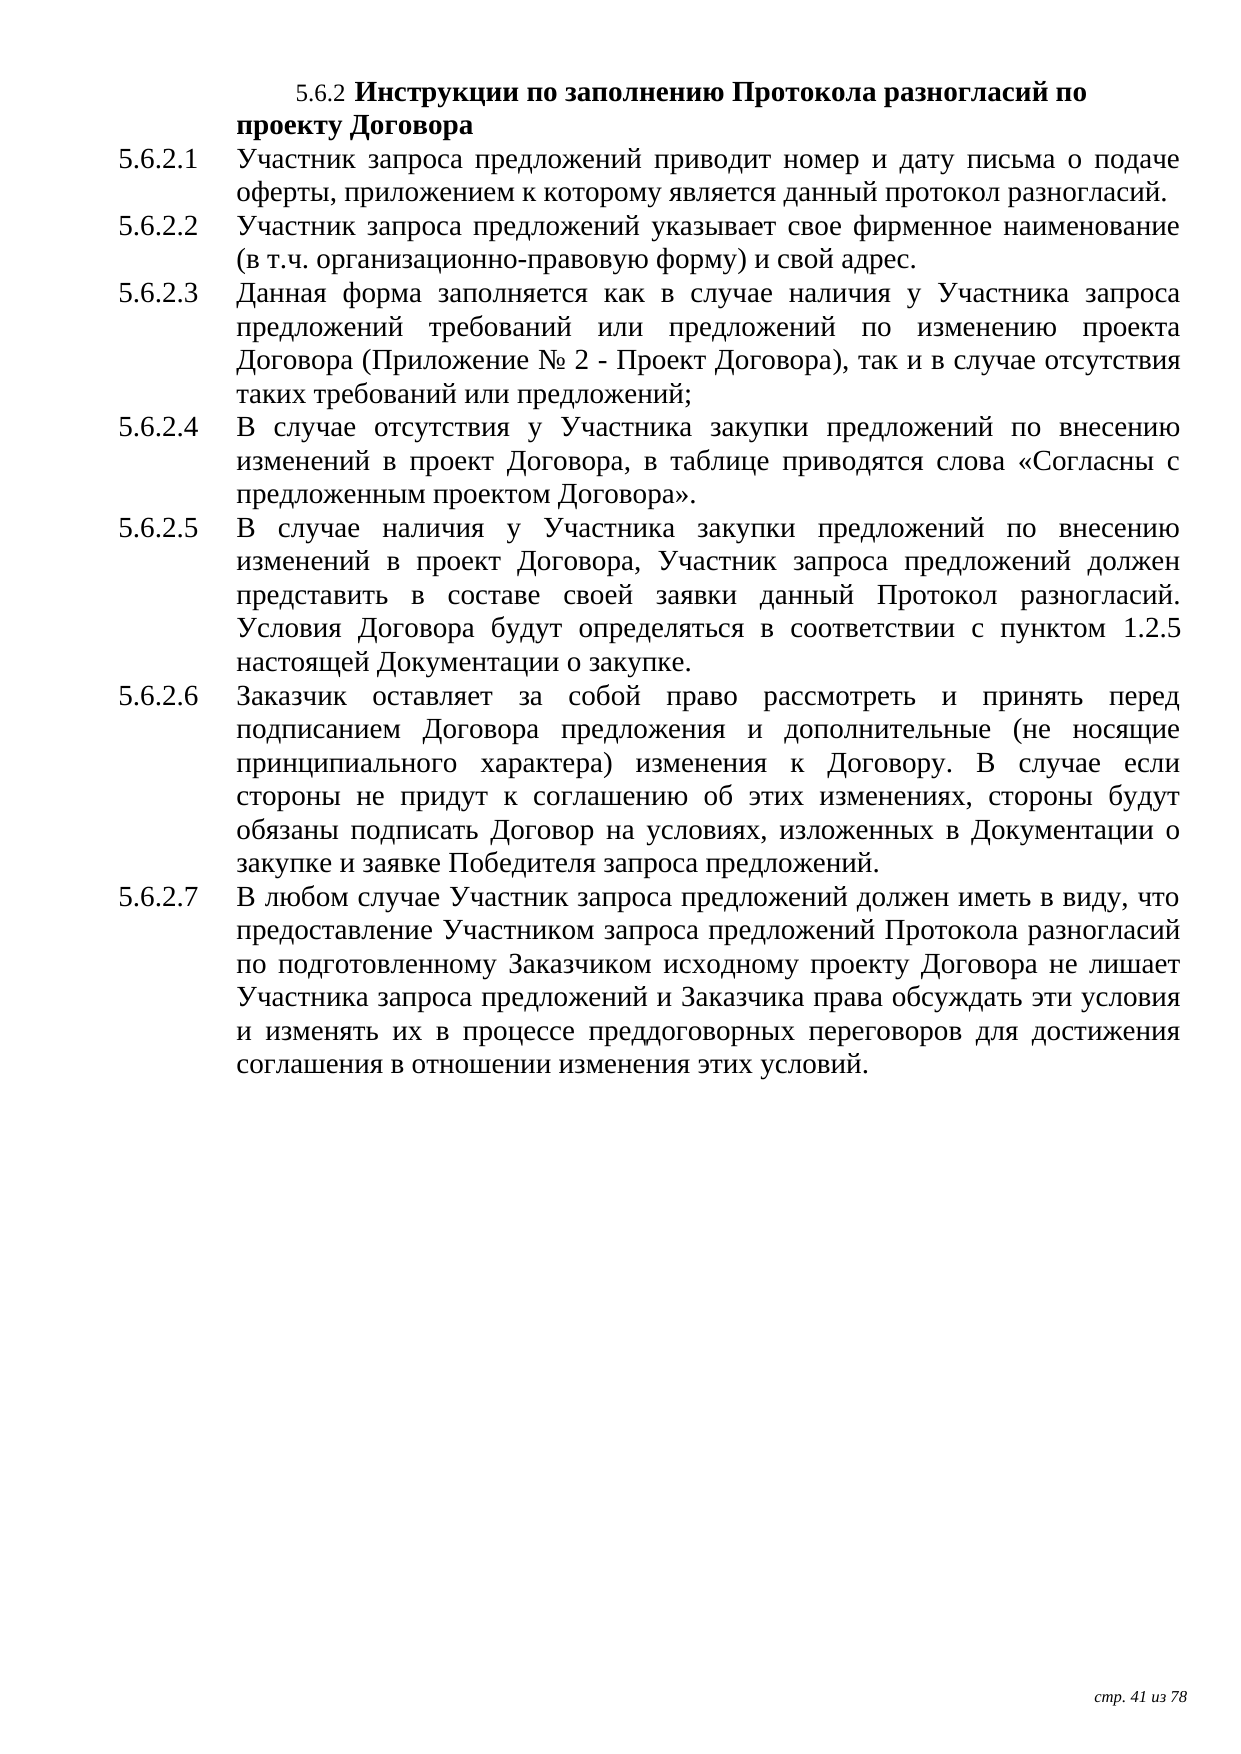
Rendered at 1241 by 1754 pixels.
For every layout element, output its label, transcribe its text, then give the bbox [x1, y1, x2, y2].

text Данная форма заполняется как в случае наличия у Участника запроса предложений требований или предложений по изменению проекта Договора (Приложение № 2 - Проект Договора), так и в случае отсутствия таких требований или предложений; [118, 275, 1181, 409]
text В случае отсутствия у Участника закупки предложений по внесению изменений в проект Договора, в таблице приводятся слова «Согласны с предложенным проектом Договора». [118, 409, 1181, 510]
text Инструкции по заполнению Протокола разногласий по проекту Договора [236, 74, 1181, 141]
text Участник запроса предложений приводит номер и дату письма о подаче оферты, приложением к которому является данный протокол разногласий. [118, 141, 1181, 208]
text Участник запроса предложений указывает свое фирменное наименование (в т.ч. организационно-правовую форму) и свой адрес. [118, 208, 1181, 275]
text В любом случае Участник запроса предложений должен иметь в виду, что предоставление Участником запроса предложений Протокола разногласий по подготовленному Заказчиком исходному проекту Договора не лишает Участника запроса предложений и Заказчика права обсуждать эти условия и изменять их в процессе преддоговорных переговоров для достижения соглашения в отношении изменения этих условий. [118, 879, 1181, 1080]
text Заказчик оставляет за собой право рассмотреть и принять перед подписанием Договора предложения и дополнительные (не носящие принципиального характера) изменения к Договору. В случае если стороны не придут к соглашению об этих изменениях, стороны будут обязаны подписать Договор на условиях, изложенных в Документации о закупке и заявке Победителя запроса предложений. [118, 678, 1181, 879]
text В случае наличия у Участника закупки предложений по внесению изменений в проект Договора, Участник запроса предложений должен представить в составе своей заявки данный Протокол разногласий. Условия Договора будут определяться в соответствии с пунктом 1.2.5 настоящей Документации о закупке. [118, 510, 1181, 678]
